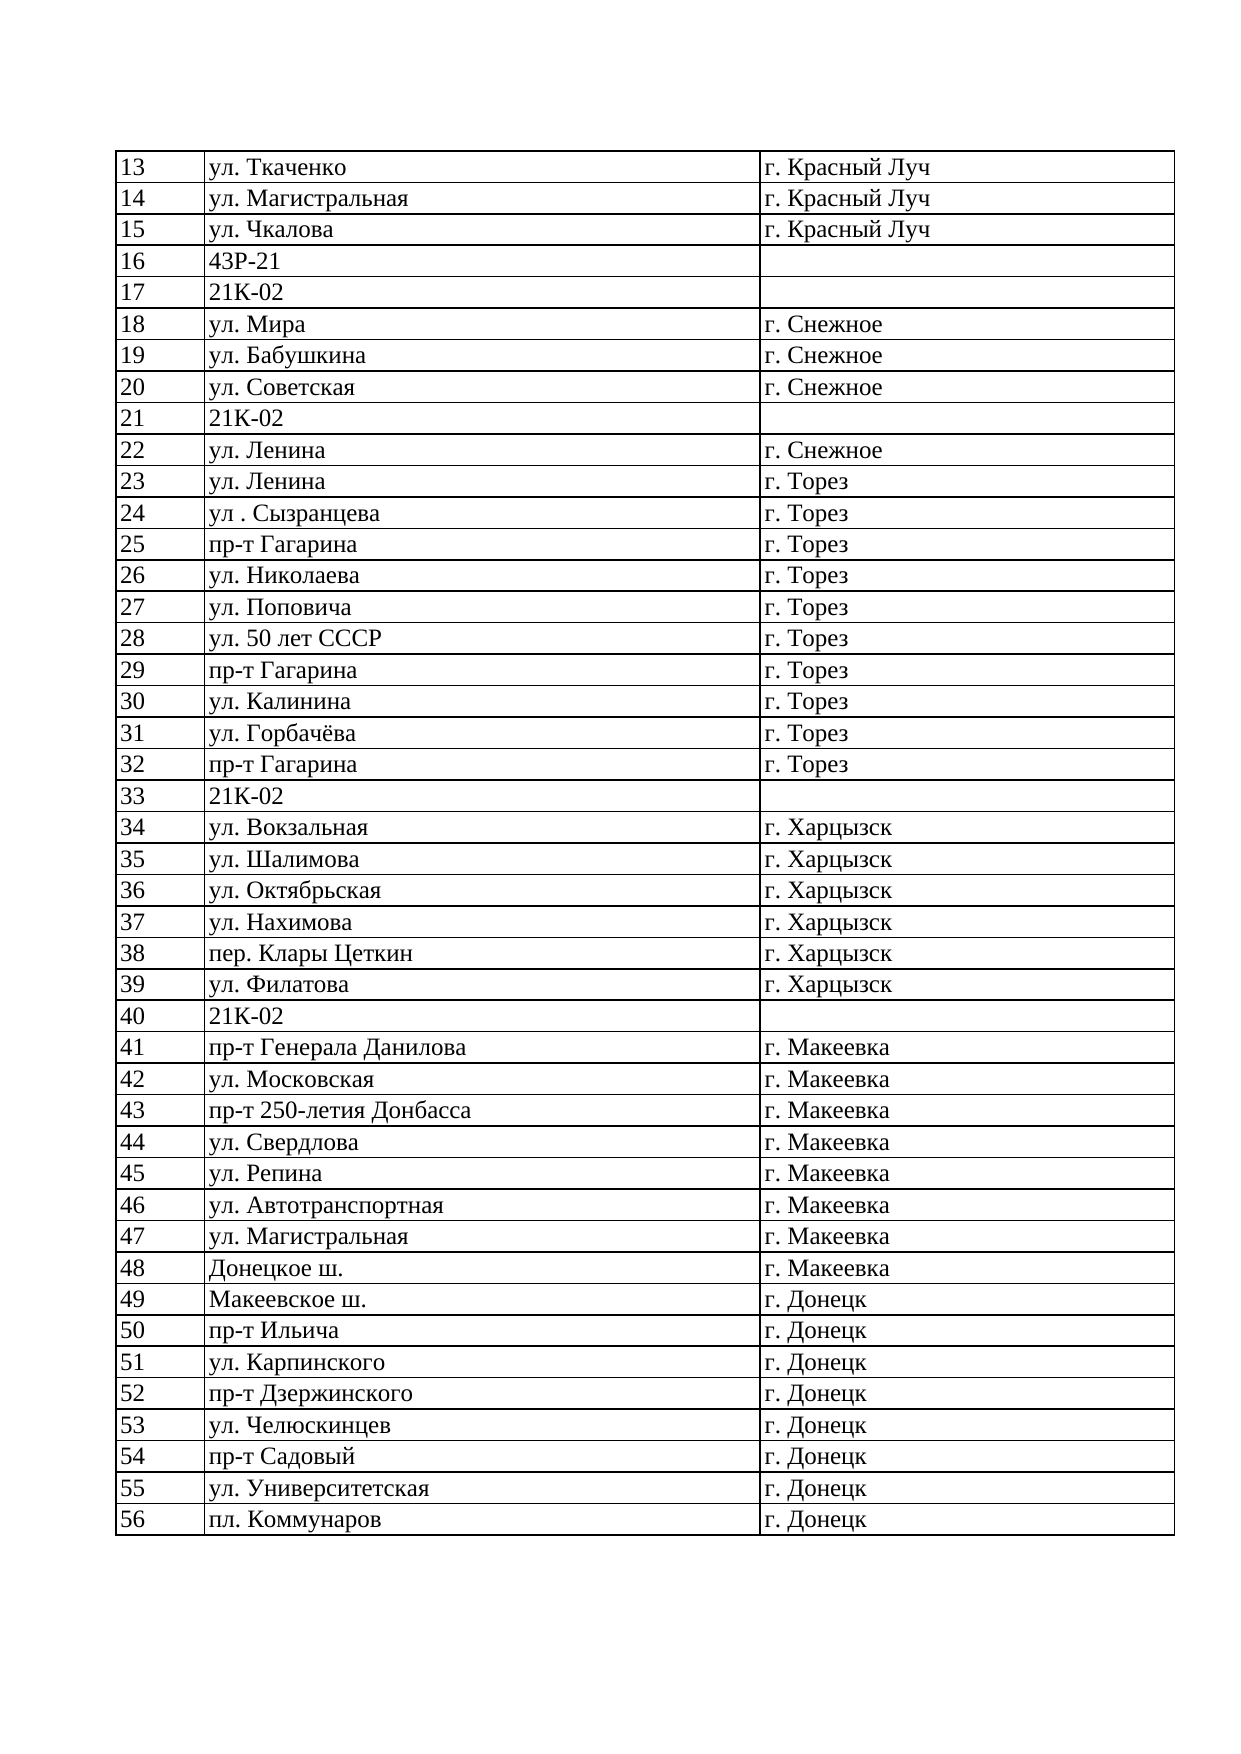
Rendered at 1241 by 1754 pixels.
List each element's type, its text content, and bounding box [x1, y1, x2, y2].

table_cell 21К-02 [205, 781, 759, 811]
table_cell г. Торез [761, 561, 1174, 590]
table_cell [761, 781, 1174, 811]
table_cell 42 [117, 1064, 204, 1094]
table_cell пр-т Гагарина [205, 655, 759, 685]
table_cell 26 [117, 561, 204, 590]
table_cell г. Торез [761, 686, 1174, 716]
table_cell г. Макеевка [761, 1095, 1174, 1125]
table_cell ул. Шалимова [205, 844, 759, 873]
table_cell г. Макеевка [761, 1190, 1174, 1219]
table_cell г. Харцызск [761, 844, 1174, 873]
table_cell г. Торез [761, 623, 1174, 653]
table_cell ул. Магистральная [205, 183, 759, 213]
table_cell [761, 1001, 1174, 1031]
table_cell Донецкое ш. [205, 1253, 759, 1282]
table_cell г. Торез [761, 466, 1174, 496]
table_cell г. Донецк [761, 1378, 1174, 1408]
table_cell 31 [117, 718, 204, 748]
table_cell ул. Университетская [205, 1473, 759, 1503]
table_cell 23 [117, 466, 204, 496]
table_cell г. Снежное [761, 372, 1174, 402]
table_cell г. Снежное [761, 340, 1174, 370]
table_cell 14 [117, 183, 204, 213]
table_cell 21К-02 [205, 1001, 759, 1031]
table_cell ул. Николаева [205, 561, 759, 590]
table_cell г. Красный Луч [761, 183, 1174, 213]
table_cell 44 [117, 1127, 204, 1157]
table_cell 21 [117, 403, 204, 433]
table_cell ул. Чкалова [205, 215, 759, 244]
table_cell 18 [117, 309, 204, 339]
table_cell г. Донецк [761, 1316, 1174, 1345]
table_cell г. Снежное [761, 435, 1174, 464]
table_cell г. Донецк [761, 1347, 1174, 1377]
table_cell ул. Горбачёва [205, 718, 759, 748]
table_cell 17 [117, 277, 204, 307]
table_cell 37 [117, 907, 204, 936]
table_cell 51 [117, 1347, 204, 1377]
table_cell 39 [117, 970, 204, 999]
table_cell г. Торез [761, 749, 1174, 779]
table_cell пр-т Гагарина [205, 749, 759, 779]
table_cell г. Харцызск [761, 970, 1174, 999]
table_cell ул. Филатова [205, 970, 759, 999]
table_cell 19 [117, 340, 204, 370]
table_cell ул. Мира [205, 309, 759, 339]
table_cell 54 [117, 1441, 204, 1471]
table_cell 47 [117, 1221, 204, 1251]
table_cell ул. Карпинского [205, 1347, 759, 1377]
table_cell г. Торез [761, 718, 1174, 748]
table_cell 20 [117, 372, 204, 402]
table_cell Макеевское ш. [205, 1284, 759, 1314]
table_cell 36 [117, 875, 204, 905]
table_cell [761, 246, 1174, 276]
table_cell 52 [117, 1378, 204, 1408]
table_cell ул. Ленина [205, 466, 759, 496]
table_cell ул. Советская [205, 372, 759, 402]
table_cell ул . Сызранцева [205, 498, 759, 527]
table_cell 33 [117, 781, 204, 811]
table_cell пр-т Генерала Данилова [205, 1032, 759, 1062]
table_cell ул. Автотранспортная [205, 1190, 759, 1219]
table_cell ул. Поповича [205, 592, 759, 622]
table_cell ул. Московская [205, 1064, 759, 1094]
table_cell пр-т Гагарина [205, 529, 759, 559]
table_cell г. Макеевка [761, 1253, 1174, 1282]
table_cell 46 [117, 1190, 204, 1219]
table_cell 41 [117, 1032, 204, 1062]
table_cell г. Макеевка [761, 1221, 1174, 1251]
table_cell ул. Ткаченко [205, 152, 759, 181]
table_cell 55 [117, 1473, 204, 1503]
table_cell ул. Репина [205, 1158, 759, 1188]
table_cell пр-т Дзержинского [205, 1378, 759, 1408]
table_cell ул. Вокзальная [205, 812, 759, 842]
table_cell 28 [117, 623, 204, 653]
table_cell г. Донецк [761, 1473, 1174, 1503]
table_cell 40 [117, 1001, 204, 1031]
table_cell 48 [117, 1253, 204, 1282]
table_cell 13 [117, 152, 204, 181]
table_cell 34 [117, 812, 204, 842]
table_cell 27 [117, 592, 204, 622]
table_cell пр-т Ильича [205, 1316, 759, 1345]
table_cell 29 [117, 655, 204, 685]
table_cell ул. Свердлова [205, 1127, 759, 1157]
table_cell пл. Коммунаров [205, 1504, 759, 1534]
table_cell ул. Бабушкина [205, 340, 759, 370]
table_cell 30 [117, 686, 204, 716]
table_cell г. Харцызск [761, 907, 1174, 936]
table_cell 15 [117, 215, 204, 244]
table_cell г. Донецк [761, 1504, 1174, 1534]
table_cell 16 [117, 246, 204, 276]
table_cell ул. Октябрьская [205, 875, 759, 905]
table_cell г. Донецк [761, 1410, 1174, 1440]
table_cell г. Донецк [761, 1284, 1174, 1314]
table_cell 56 [117, 1504, 204, 1534]
table_cell г. Макеевка [761, 1127, 1174, 1157]
table_cell 32 [117, 749, 204, 779]
table_cell [761, 277, 1174, 307]
table_cell 53 [117, 1410, 204, 1440]
table_cell пр-т Садовый [205, 1441, 759, 1471]
table_cell [761, 403, 1174, 433]
table_cell г. Торез [761, 592, 1174, 622]
table_cell пр-т 250-летия Донбасса [205, 1095, 759, 1125]
table_cell 38 [117, 938, 204, 968]
table_cell г. Макеевка [761, 1064, 1174, 1094]
table_cell 25 [117, 529, 204, 559]
table_cell ул. Челюскинцев [205, 1410, 759, 1440]
table_cell г. Снежное [761, 309, 1174, 339]
table_cell г. Харцызск [761, 875, 1174, 905]
table_cell 22 [117, 435, 204, 464]
table_cell 24 [117, 498, 204, 527]
table_cell г. Макеевка [761, 1032, 1174, 1062]
table_cell 21К-02 [205, 403, 759, 433]
table_cell 35 [117, 844, 204, 873]
table_cell г. Харцызск [761, 812, 1174, 842]
table_cell 43Р-21 [205, 246, 759, 276]
table_cell г. Макеевка [761, 1158, 1174, 1188]
table_cell г. Харцызск [761, 938, 1174, 968]
table_cell 49 [117, 1284, 204, 1314]
table_cell пер. Клары Цеткин [205, 938, 759, 968]
table_cell г. Торез [761, 655, 1174, 685]
table_cell 45 [117, 1158, 204, 1188]
table_cell 50 [117, 1316, 204, 1345]
table_cell ул. Магистральная [205, 1221, 759, 1251]
table_cell ул. Калинина [205, 686, 759, 716]
table_cell г. Красный Луч [761, 152, 1174, 181]
table_cell г. Красный Луч [761, 215, 1174, 244]
table_cell ул. 50 лет СССР [205, 623, 759, 653]
table_cell г. Торез [761, 529, 1174, 559]
table_cell 43 [117, 1095, 204, 1125]
table_cell г. Торез [761, 498, 1174, 527]
table_cell ул. Нахимова [205, 907, 759, 936]
table_cell 21К-02 [205, 277, 759, 307]
table_cell г. Донецк [761, 1441, 1174, 1471]
table_cell ул. Ленина [205, 435, 759, 464]
